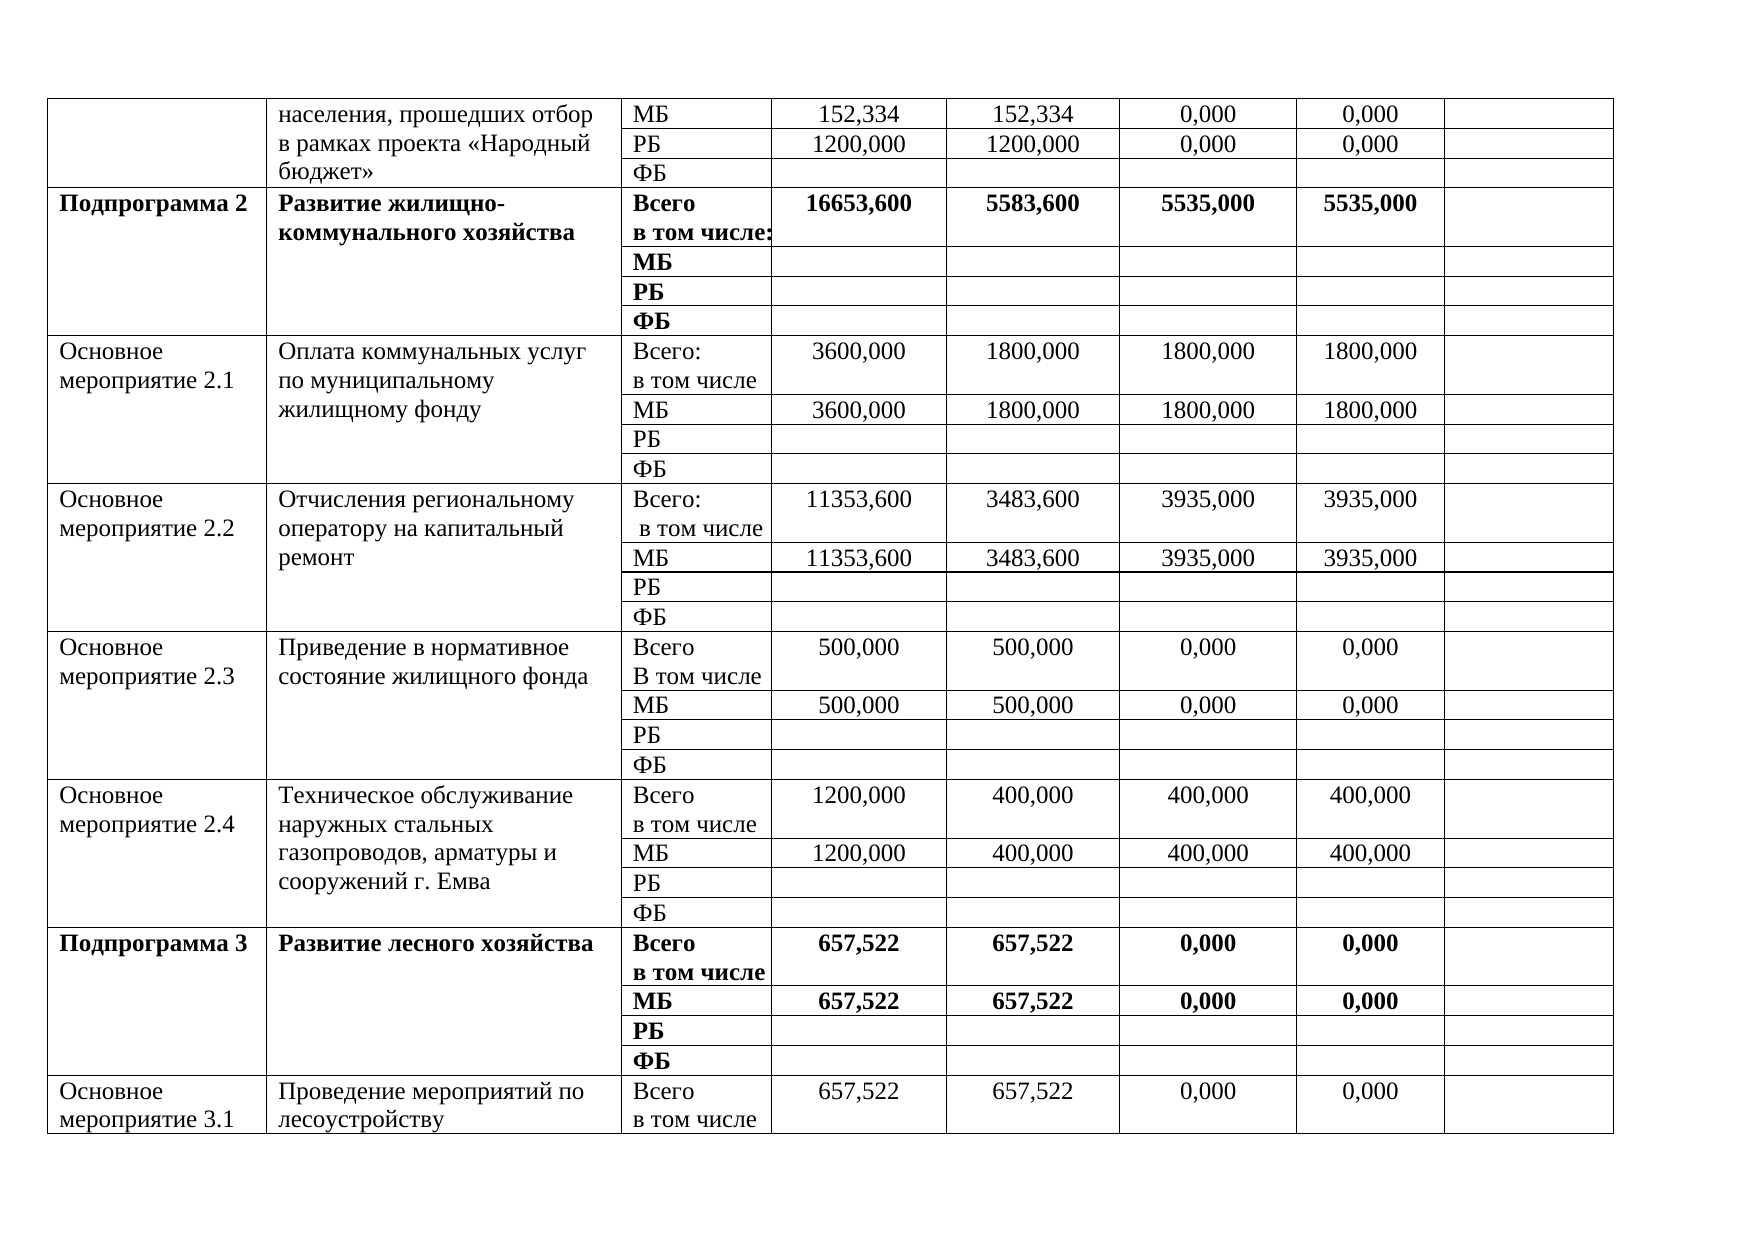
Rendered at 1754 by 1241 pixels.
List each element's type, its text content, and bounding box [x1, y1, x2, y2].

table_cell 1200,000 [772, 839, 946, 867]
table_cell 400,000 [1120, 839, 1296, 867]
table_cell [772, 247, 946, 276]
table_cell 0,000 [1297, 99, 1444, 128]
table_cell [1297, 454, 1444, 483]
table_cell [1120, 602, 1296, 631]
table_cell [1297, 306, 1444, 335]
table_cell Основное мероприятие 2.2 [48, 484, 266, 631]
table_cell 657,522 [947, 928, 1119, 985]
table_cell Подпрограмма 3 [48, 928, 266, 1075]
table_cell [947, 1046, 1119, 1075]
table_cell [1445, 928, 1613, 985]
table_cell ФБ [622, 750, 771, 779]
table_cell [772, 425, 946, 453]
table_cell [1445, 1016, 1613, 1045]
table_cell [1120, 277, 1296, 305]
table_cell [1120, 159, 1296, 187]
table_cell [1445, 839, 1613, 867]
table_cell 152,334 [947, 99, 1119, 128]
table_cell 1800,000 [1120, 395, 1296, 423]
table_cell 1800,000 [947, 395, 1119, 423]
table_cell [1445, 129, 1613, 157]
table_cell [267, 99, 621, 187]
table_cell 400,000 [947, 839, 1119, 867]
table_cell ФБ [622, 1046, 771, 1075]
table_cell Техническое обслуживание наружных стальных газопроводов, арматуры и сооружений г. Емва [267, 780, 621, 927]
table_cell РБ [622, 720, 771, 749]
table_cell [1120, 247, 1296, 276]
table_cell 0,000 [1120, 99, 1296, 128]
table_cell Приведение в нормативное состояние жилищного фонда [267, 632, 621, 779]
table_cell [1120, 1046, 1296, 1075]
table_cell 152,334 [772, 99, 946, 128]
table_cell [947, 454, 1119, 483]
table_cell [1297, 425, 1444, 453]
table_cell [772, 750, 946, 779]
table_cell 3935,000 [1297, 543, 1444, 571]
table_cell 5535,000 [1120, 188, 1296, 246]
table_cell Основное мероприятие 2.4 [48, 780, 266, 927]
table_cell [947, 602, 1119, 631]
table_cell Основное мероприятие 2.1 [48, 336, 266, 483]
table_cell [1445, 602, 1613, 631]
table_cell [947, 247, 1119, 276]
table_cell 11353,600 [772, 484, 946, 542]
table_cell [772, 277, 946, 305]
table_cell [1445, 99, 1613, 128]
table_cell 657,522 [772, 986, 946, 1015]
table_cell [772, 898, 946, 927]
table_cell Всего: в том числе [622, 484, 771, 542]
table_cell [1297, 602, 1444, 631]
table_cell [1445, 632, 1613, 689]
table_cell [267, 1076, 621, 1133]
table_cell [1445, 306, 1613, 335]
table_cell 1800,000 [1297, 395, 1444, 423]
table_cell [1297, 868, 1444, 897]
table_cell 500,000 [947, 632, 1119, 689]
table_cell 657,522 [947, 1076, 1119, 1133]
table_cell [1120, 306, 1296, 335]
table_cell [48, 1076, 266, 1133]
table_cell [1445, 543, 1613, 571]
table_cell Развитие жилищно-коммунального хозяйства [267, 188, 621, 335]
table_cell [1120, 898, 1296, 927]
table_cell 0,000 [1297, 986, 1444, 1015]
table_cell [947, 868, 1119, 897]
table_cell 400,000 [1120, 780, 1296, 837]
table_cell [1445, 425, 1613, 453]
table_cell [1445, 986, 1613, 1015]
table_cell 1800,000 [1297, 336, 1444, 394]
table_cell 0,000 [1120, 986, 1296, 1015]
table_cell РБ [622, 1016, 771, 1045]
table_cell Развитие лесного хозяйства [267, 928, 621, 1075]
table_cell ФБ [622, 159, 771, 187]
table_cell [772, 454, 946, 483]
table_cell Всего в том числе [622, 780, 771, 837]
table_cell 400,000 [1297, 839, 1444, 867]
table_cell ФБ [622, 898, 771, 927]
table_cell РБ [622, 129, 771, 157]
table_cell [772, 159, 946, 187]
table_cell [1445, 188, 1613, 246]
table_cell [1120, 454, 1296, 483]
table_cell 3600,000 [772, 336, 946, 394]
table_cell [1445, 691, 1613, 719]
table_cell 0,000 [1120, 632, 1296, 689]
table_cell 0,000 [1297, 129, 1444, 157]
table_cell [772, 602, 946, 631]
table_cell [48, 99, 266, 187]
table_cell [772, 306, 946, 335]
table_cell 400,000 [947, 780, 1119, 837]
table_cell Всего в том числе: [622, 188, 771, 246]
table_cell [947, 306, 1119, 335]
table_cell [772, 868, 946, 897]
table_cell 400,000 [1297, 780, 1444, 837]
table_cell [1445, 247, 1613, 276]
table_cell [1445, 750, 1613, 779]
table_cell [1120, 868, 1296, 897]
table_cell ФБ [622, 454, 771, 483]
table_cell [947, 898, 1119, 927]
table_cell [947, 159, 1119, 187]
table_cell 0,000 [1120, 129, 1296, 157]
table_cell Основное мероприятие 2.3 [48, 632, 266, 779]
table_cell [1297, 1046, 1444, 1075]
table_cell [1297, 898, 1444, 927]
table_cell 0,000 [1120, 928, 1296, 985]
table_cell 3935,000 [1297, 484, 1444, 542]
table_cell 16653,600 [772, 188, 946, 246]
table_cell [947, 277, 1119, 305]
table_cell [772, 1046, 946, 1075]
table_cell 3600,000 [772, 395, 946, 423]
table_cell 657,522 [772, 928, 946, 985]
table_cell РБ [622, 277, 771, 305]
table_cell 5535,000 [1297, 188, 1444, 246]
table_cell 0,000 [1297, 632, 1444, 689]
table_cell Подпрограмма 2 [48, 188, 266, 335]
table_cell [1445, 484, 1613, 542]
table_cell МБ [622, 99, 771, 128]
table_cell [947, 750, 1119, 779]
table_cell [1297, 1016, 1444, 1045]
table_cell МБ [622, 395, 771, 423]
table_cell [1297, 159, 1444, 187]
table_cell МБ [622, 691, 771, 719]
table_cell [1120, 750, 1296, 779]
table_cell 1800,000 [1120, 336, 1296, 394]
table_cell 0,000 [1297, 691, 1444, 719]
table_cell 0,000 [1120, 691, 1296, 719]
table_cell Всего в том числе [622, 928, 771, 985]
table_cell [1297, 277, 1444, 305]
table_cell [1445, 868, 1613, 897]
table_cell 1200,000 [947, 129, 1119, 157]
table_cell [1297, 573, 1444, 601]
table_cell [947, 1016, 1119, 1045]
table_cell 1200,000 [772, 129, 946, 157]
table_cell [1120, 1016, 1296, 1045]
table_cell [1445, 395, 1613, 423]
table_cell 500,000 [947, 691, 1119, 719]
table_cell [772, 720, 946, 749]
table_cell [1445, 336, 1613, 394]
table_cell 3483,600 [947, 484, 1119, 542]
table_cell 0,000 [1297, 928, 1444, 985]
table_cell 3935,000 [1120, 484, 1296, 542]
table_cell 0,000 [1297, 1076, 1444, 1133]
table_cell [1297, 750, 1444, 779]
table_cell РБ [622, 425, 771, 453]
table_cell [1445, 720, 1613, 749]
table_cell РБ [622, 573, 771, 601]
table_cell [1297, 720, 1444, 749]
table_cell [1120, 425, 1296, 453]
table_cell 3935,000 [1120, 543, 1296, 571]
table_cell Отчисления региональному оператору на капитальный ремонт [267, 484, 621, 631]
table_cell 1800,000 [947, 336, 1119, 394]
table_cell [1445, 780, 1613, 837]
table_cell МБ [622, 986, 771, 1015]
table_cell Оплата коммунальных услуг по муниципальному жилищному фонду [267, 336, 621, 483]
table_cell 657,522 [772, 1076, 946, 1133]
table_cell ФБ [622, 602, 771, 631]
table_cell РБ [622, 868, 771, 897]
table_cell [1445, 277, 1613, 305]
table_cell 1200,000 [772, 780, 946, 837]
table_cell [1445, 898, 1613, 927]
table_cell [1120, 573, 1296, 601]
table_cell [947, 425, 1119, 453]
table_cell [1120, 720, 1296, 749]
table_cell 3483,600 [947, 543, 1119, 571]
table_cell [1445, 1076, 1613, 1133]
table_cell Всего: в том числе [622, 336, 771, 394]
table_cell 500,000 [772, 691, 946, 719]
table_cell [1297, 247, 1444, 276]
table_cell 500,000 [772, 632, 946, 689]
table_cell 11353,600 [772, 543, 946, 571]
table_cell МБ [622, 247, 771, 276]
table_cell [1445, 1046, 1613, 1075]
table_cell Всего в том числе [622, 1076, 771, 1133]
table_cell Всего В том числе [622, 632, 771, 689]
table_cell МБ [622, 839, 771, 867]
table_cell [947, 573, 1119, 601]
table_cell [1445, 159, 1613, 187]
table_cell 0,000 [1120, 1076, 1296, 1133]
table_cell [1445, 573, 1613, 601]
table_cell 5583,600 [947, 188, 1119, 246]
table_cell ФБ [622, 306, 771, 335]
table_cell 657,522 [947, 986, 1119, 1015]
table_cell [947, 720, 1119, 749]
table_cell [1445, 454, 1613, 483]
table_cell [772, 573, 946, 601]
table_cell МБ [622, 543, 771, 571]
table_cell [772, 1016, 946, 1045]
